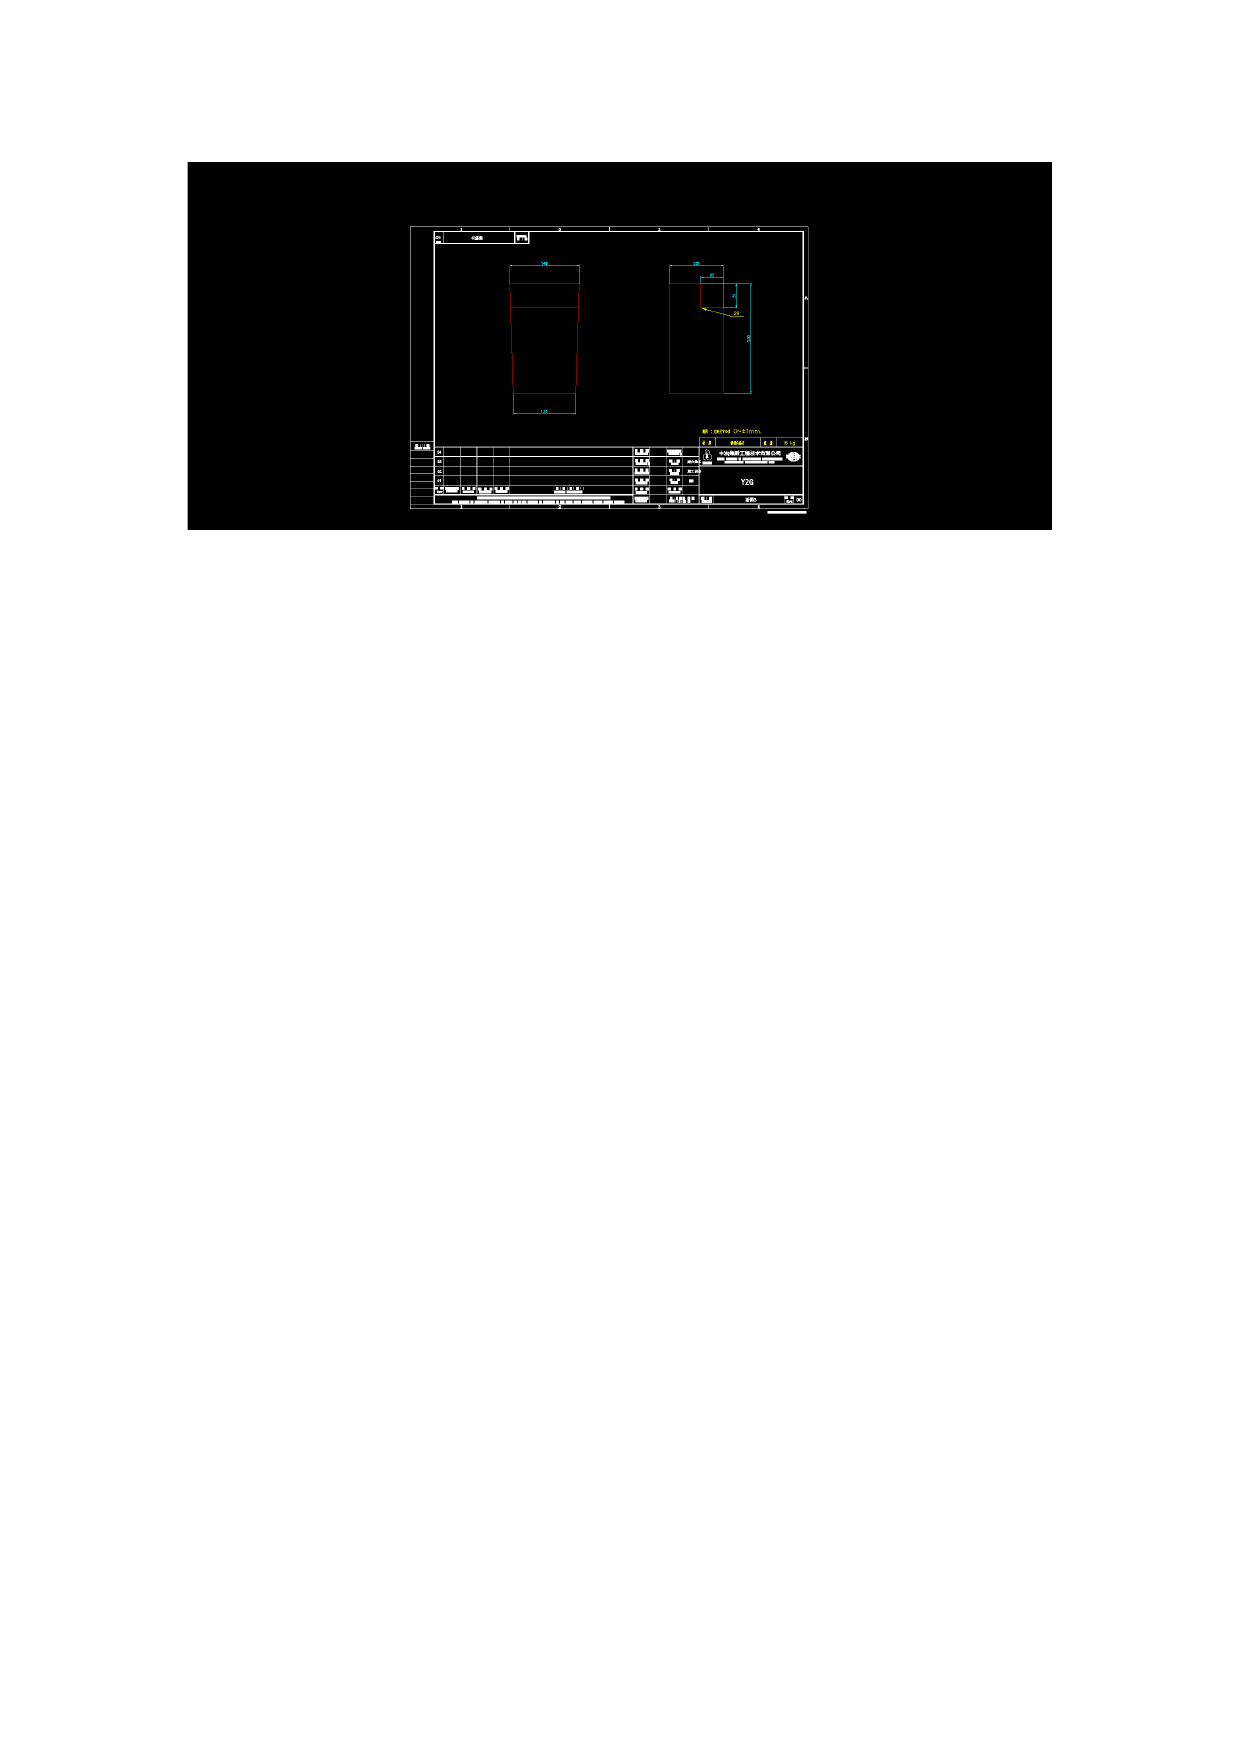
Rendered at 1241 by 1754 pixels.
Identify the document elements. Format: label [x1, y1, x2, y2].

picture [187, 162, 1052, 530]
